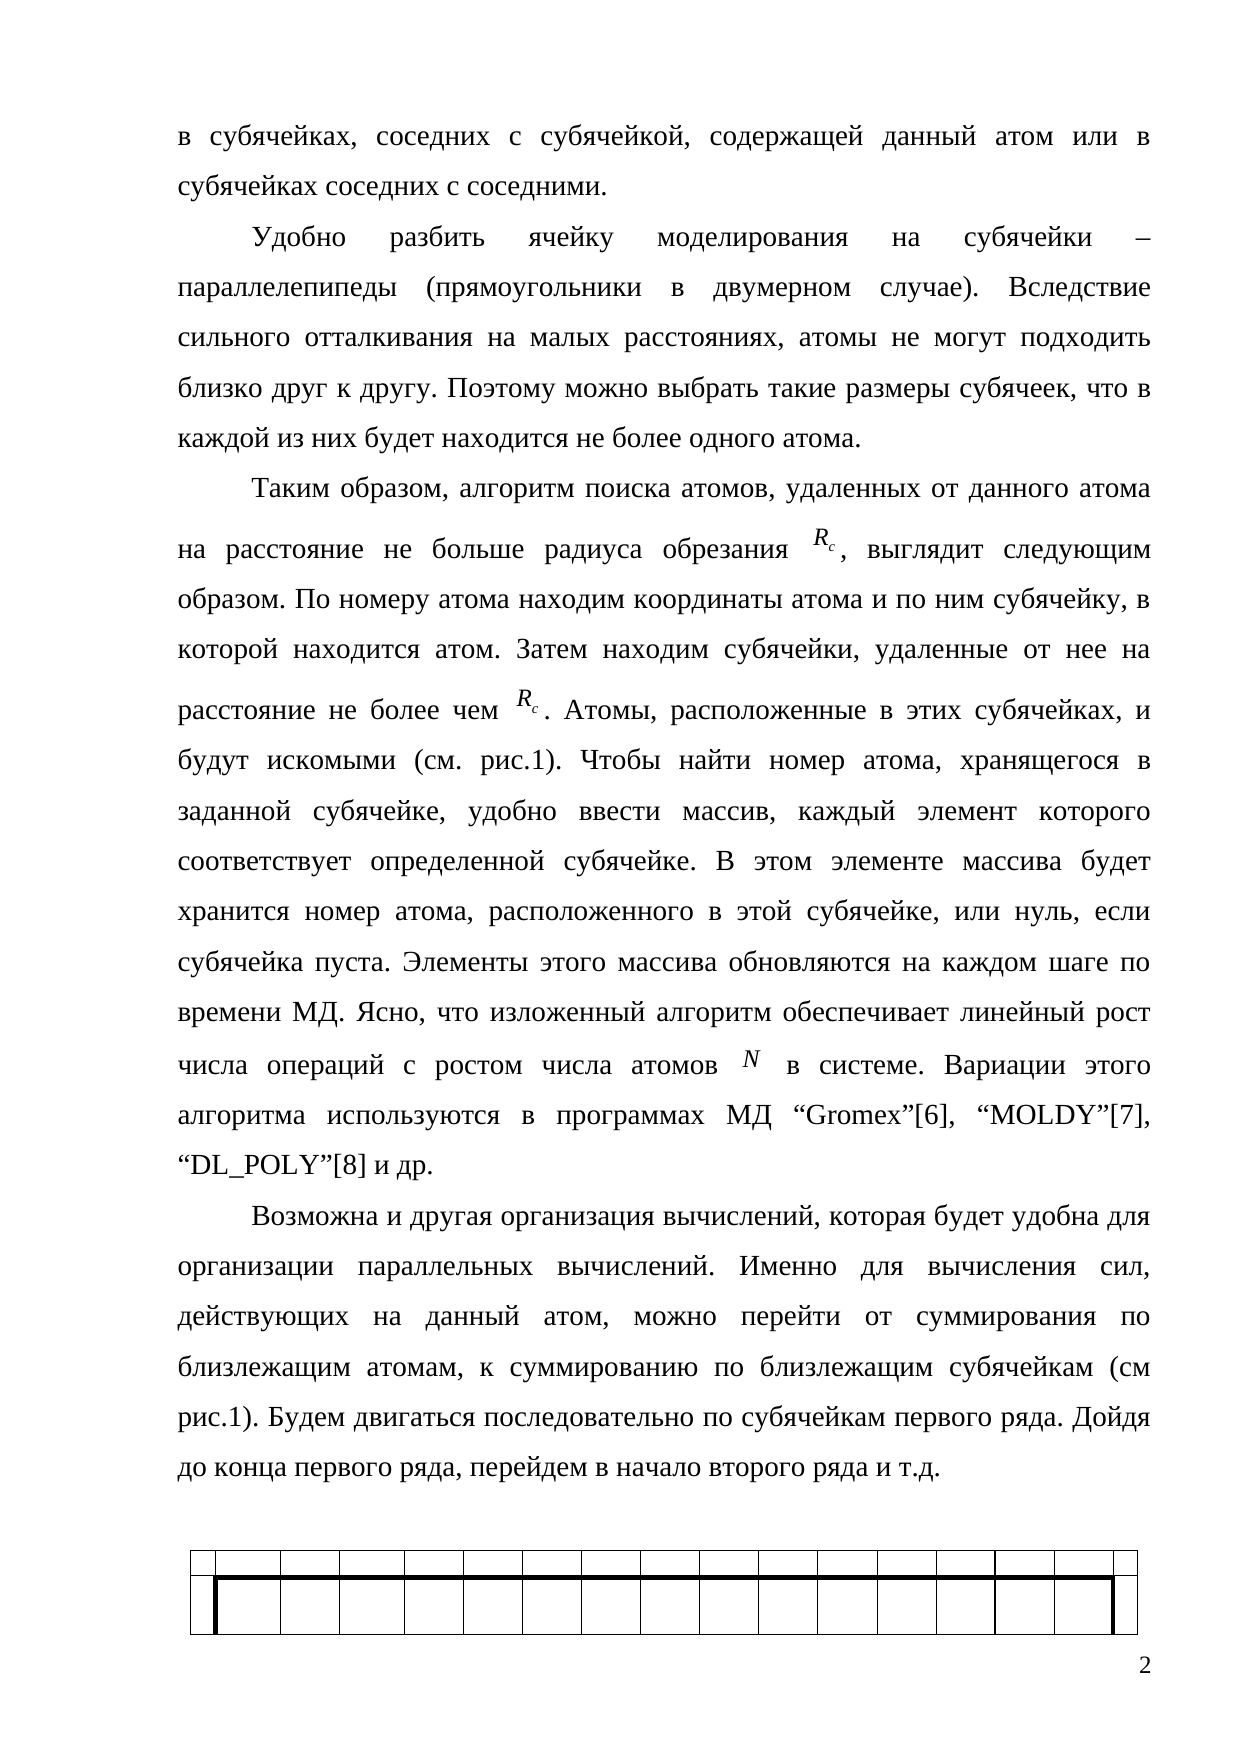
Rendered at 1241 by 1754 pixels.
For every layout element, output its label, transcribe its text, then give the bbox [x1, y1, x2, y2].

table_cell [191, 1576, 213, 1634]
table_cell [582, 1580, 640, 1634]
table_header [878, 1551, 936, 1575]
table_cell [700, 1580, 758, 1634]
table_cell [218, 1580, 280, 1634]
table_header [191, 1551, 215, 1575]
table_header [818, 1551, 877, 1575]
table_header [996, 1551, 1054, 1575]
table_header [1114, 1551, 1137, 1575]
text Таким образом, алгоритм поиска атомов, удаленных от данного атома на расстояние не больше радиуса обрезания , выглядит следующим образом. По номеру атома находим координаты атома и по ним субячейку, в которой находится атом. Затем находим субячейки, удаленные от нее на расстояние не более чем . Атомы, расположенные в этих субячейках, и будут искомыми (см. рис.1). Чтобы найти номер атома, хранящегося в заданной субячейке, удобно ввести массив, каждый элемент которого соответствует определенной субячейке. В этом элементе массива будет хранится номер атома, расположенного в этой субячейке, или нуль, если субячейка пуста. Элементы этого массива обновляются на каждом шаге по времени МД. Ясно, что изложенный алгоритм обеспечивает линейный рост числа операций с ростом числа атомов в системе. Вариации этого алгоритма используются в программах МД “Gromex”[6], “MOLDY”[7], “DL_POLY”[8] и др. [177, 470, 1152, 1181]
table_header [641, 1551, 699, 1575]
table_cell [1115, 1576, 1137, 1634]
table_cell [996, 1580, 1054, 1634]
table_cell [818, 1580, 877, 1634]
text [177, 118, 1152, 202]
table_header [582, 1551, 640, 1575]
table_cell [937, 1580, 994, 1634]
table_cell [464, 1580, 522, 1634]
table_header [523, 1551, 581, 1575]
table_cell [878, 1580, 936, 1634]
text Удобно разбить ячейку моделирования на субячейки – параллелепипеды (прямоугольники в двумерном случае). Вследствие сильного отталкивания на малых расстояниях, атомы не могут подходить близко друг к другу. Поэтому можно выбрать такие размеры субячеек, что в каждой из них будет находится не более одного атома. [177, 219, 1152, 453]
table_cell [641, 1580, 699, 1634]
table_header [340, 1551, 404, 1575]
table_cell [281, 1580, 339, 1634]
table_cell [340, 1580, 404, 1634]
table_header [759, 1551, 817, 1575]
table_header [405, 1551, 463, 1575]
table_header [1055, 1551, 1113, 1575]
table_header [464, 1551, 522, 1575]
table_header [216, 1551, 280, 1575]
table_header [700, 1551, 758, 1575]
table_cell [1055, 1580, 1111, 1634]
table_header [281, 1551, 339, 1575]
table_cell [405, 1580, 463, 1634]
text Возможна и другая организация вычислений, которая будет удобна для организации параллельных вычислений. Именно для вычисления сил, действующих на данный атом, можно перейти от суммирования по близлежащим атомам, к суммированию по близлежащим субячейкам (см рис.1). Будем двигаться последовательно по субячейкам первого ряда. Дойдя до конца первого ряда, перейдем в начало второго ряда и т.д. [177, 1198, 1152, 1483]
table_header [937, 1551, 994, 1575]
table_cell [523, 1580, 581, 1634]
table_cell [759, 1580, 817, 1634]
